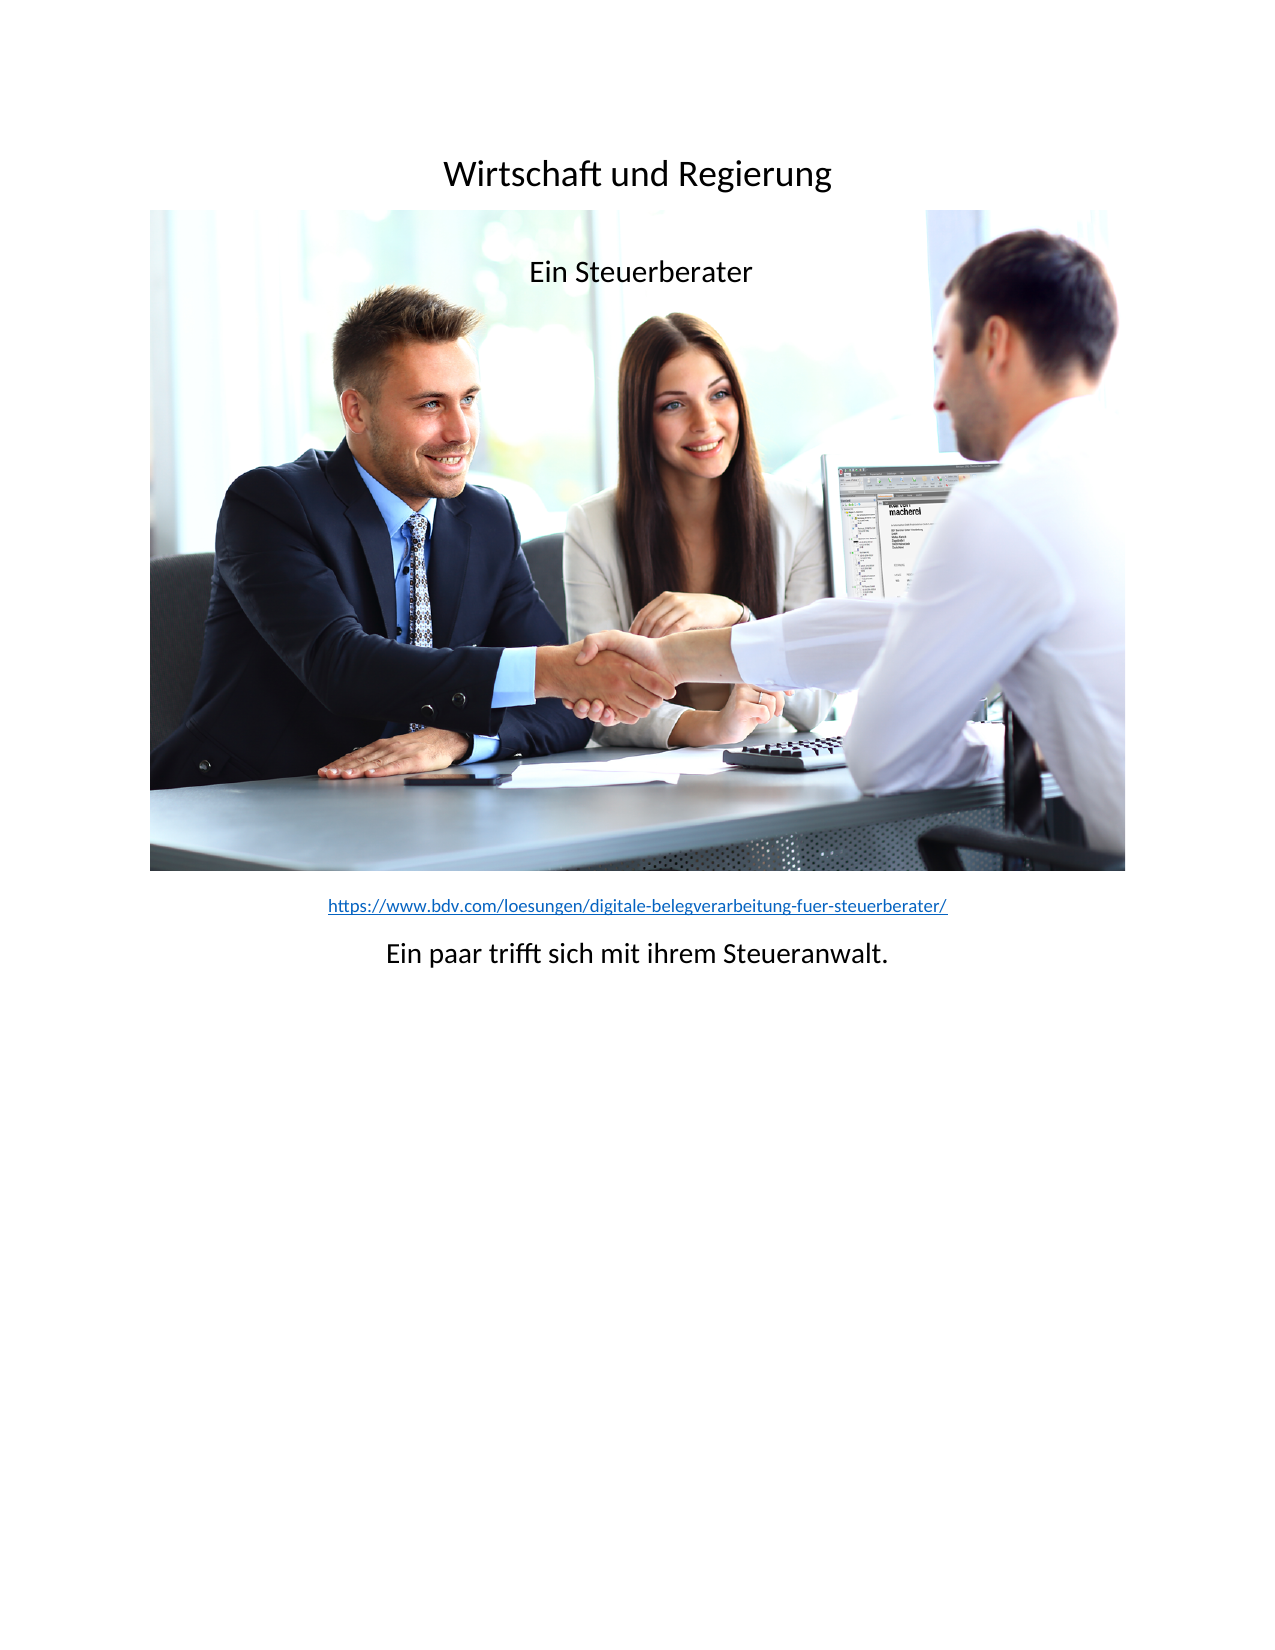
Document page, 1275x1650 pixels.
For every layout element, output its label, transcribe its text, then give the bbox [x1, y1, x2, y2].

text Ein paar trifft sich mit ihrem Steueranwalt. [150, 936, 1125, 971]
text https://www.bdv.com/loesungen/digitale-belegverarbeitung-fuer-steuerberater/ [150, 894, 1125, 917]
text Wirtschaft und Regierung [150, 150, 1125, 196]
picture [150, 210, 1125, 871]
